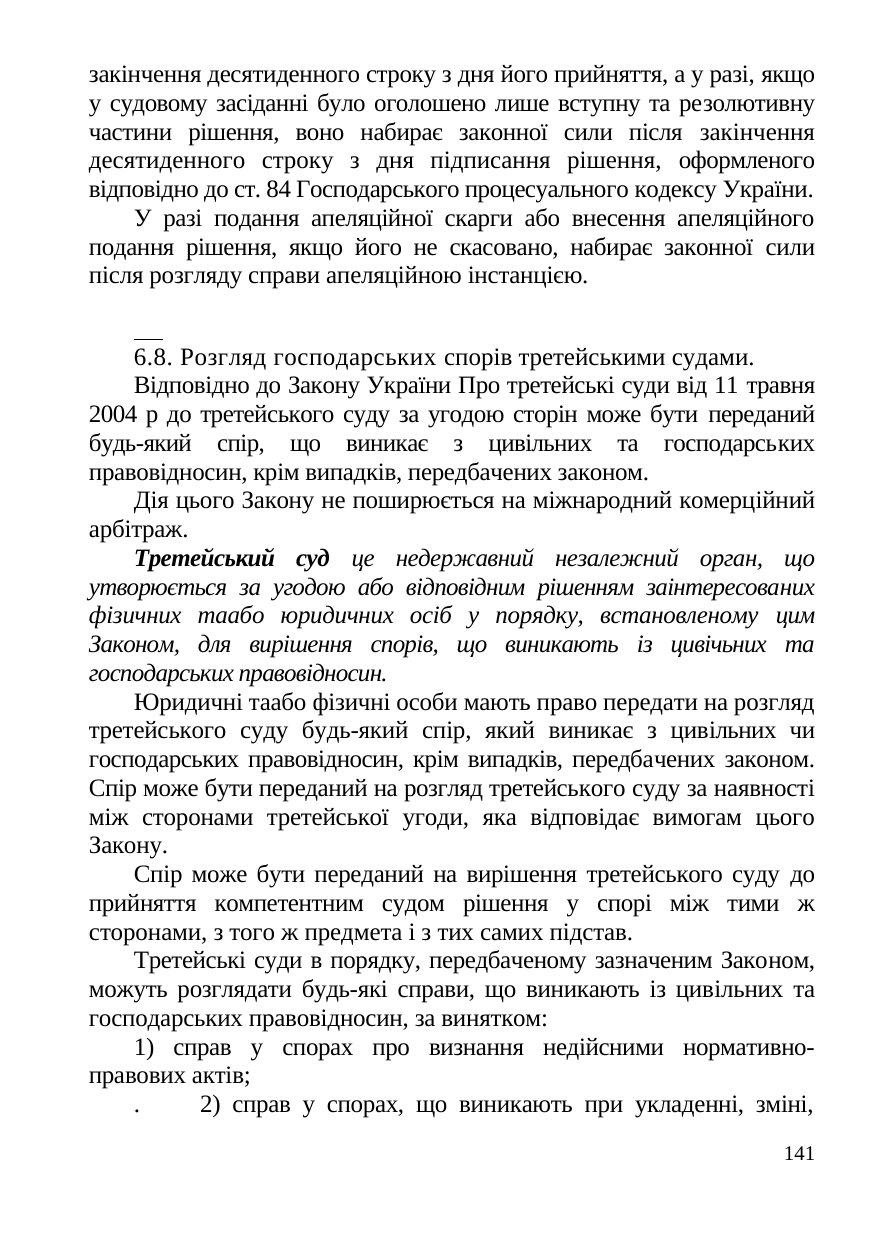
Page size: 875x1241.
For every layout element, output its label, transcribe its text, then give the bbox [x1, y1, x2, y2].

text Третейський суд це недержавний незалежний орган, що утворюється за угодою або відповідним рішенням заінтересованих фізичних таабо юридичних осіб у порядку, встановленому цим Законом, для вирішення спорів, що виникають із цивічьних та господарських правовідносин. [89, 543, 815, 687]
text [89, 59, 815, 203]
text Юридичні таабо фізичні особи мають право передати на розгляд третейського суду будь-який спір, який виникає з цивільних чи господарських правовідносин, крім випадків, передбачених законом. Спір може бути переданий на розгляд третейського суду за наявності між сторонами третейської угоди, яка відповідає вимогам цього Закону. [89, 687, 815, 859]
text 1) справ у спорах про визнання недійсними нормативно-правових актів; [89, 1032, 815, 1089]
text У разі подання апеляційної скарги або внесення апеляційного подання рішення, якщо його не скасовано, набирає законної сили після розгляду справи апеляційною інстанцією. [89, 203, 815, 289]
text Спір може бути переданий на вирішення третейського суду до прийняття компетентним судом рішення у спорі між тими ж сторонами, з того ж предмета і з тих самих підстав. [89, 859, 815, 946]
text Третейські суди в порядку, передбаченому зазначеним Законом, можуть розглядати будь-які справи, що виникають із цивільних та господарських правовідносин, за винятком: [89, 946, 815, 1032]
text 6.8. Розгляд господарських спорів третейськими судами. [89, 342, 815, 371]
text Відповідно до Закону України Про третейські суди від 11 травня 2004 р до третейського суду за угодою сторін може бути переданий будь-який спір, що виникає з цивільних та господарських правовідносин, крім випадків, передбачених законом. [89, 371, 815, 486]
text Дія цього Закону не поширюється на міжнародний комерційний арбітраж. [89, 486, 815, 543]
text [89, 1089, 815, 1118]
